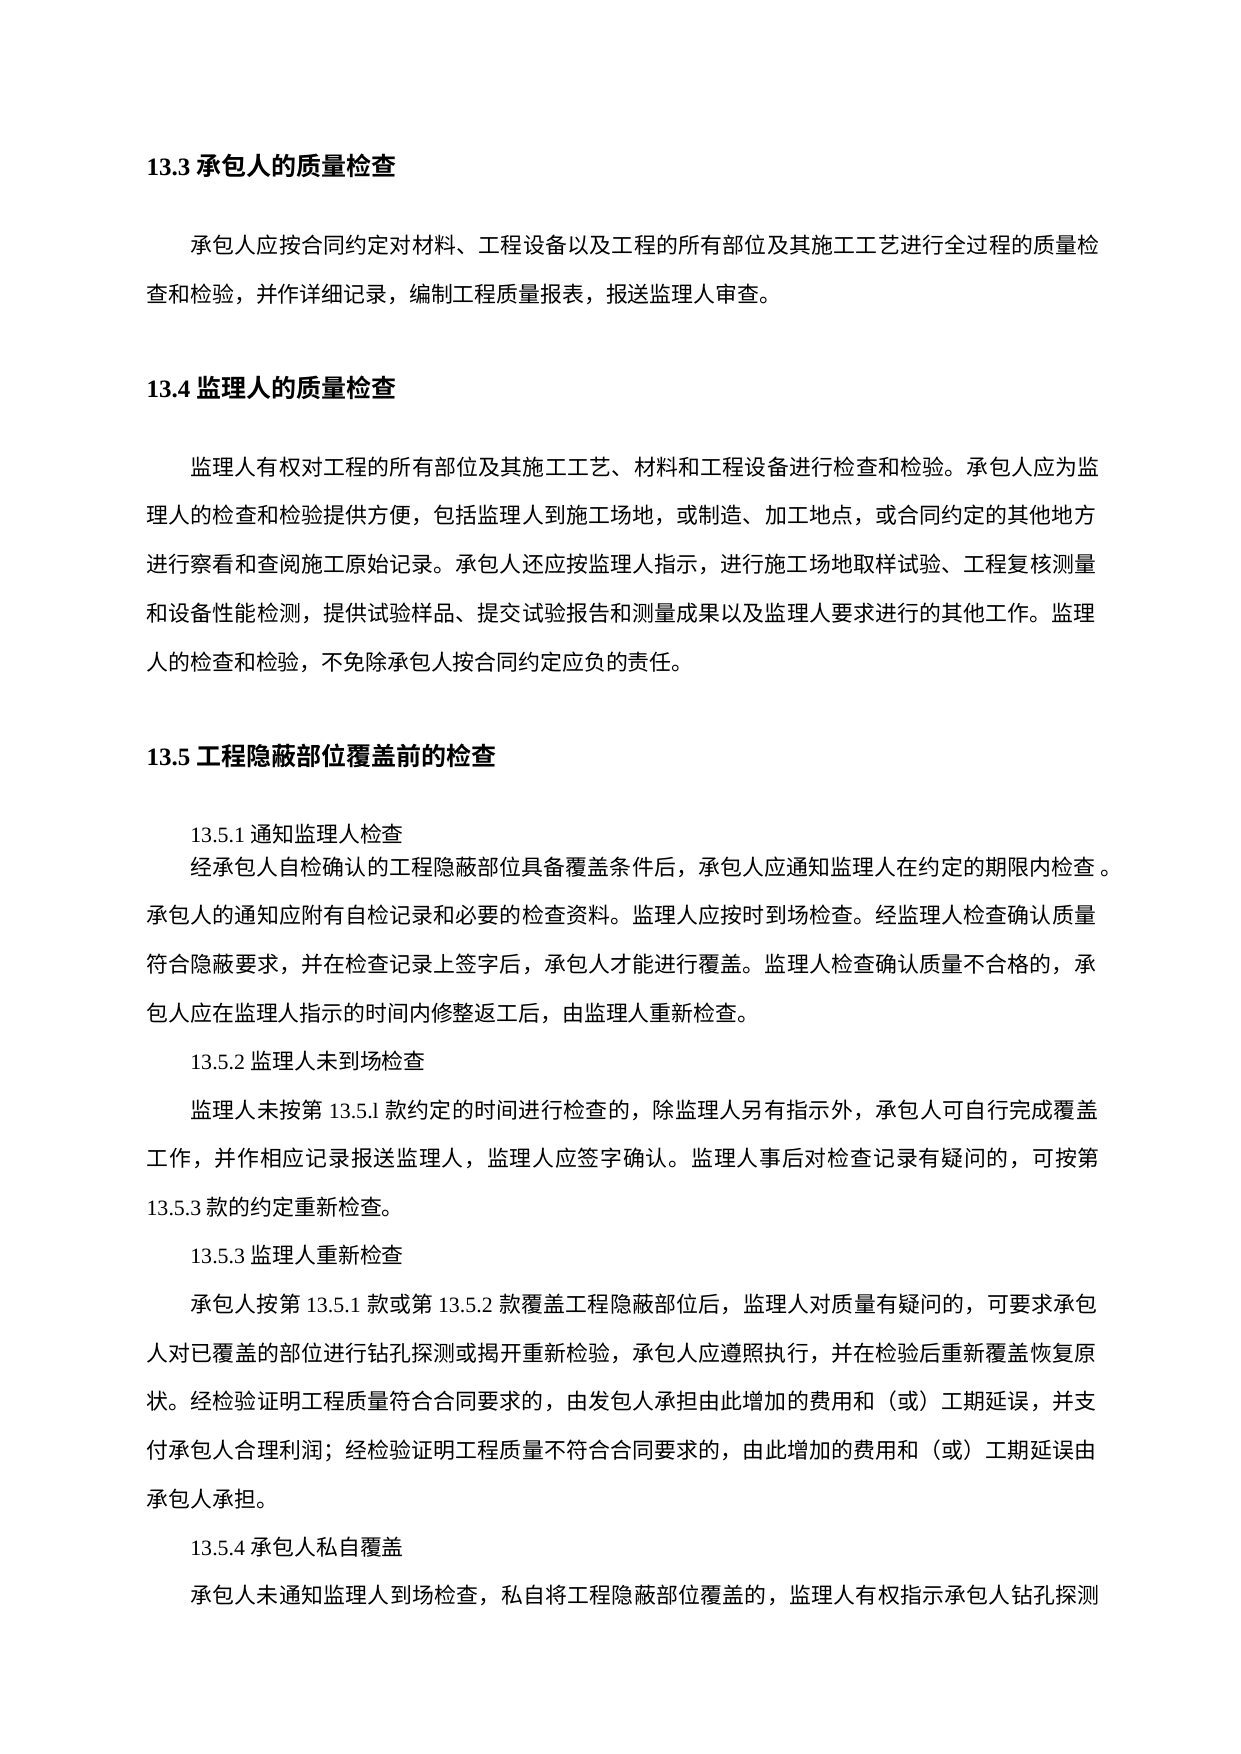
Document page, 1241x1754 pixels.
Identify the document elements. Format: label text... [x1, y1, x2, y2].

text 13.5.1 通知监理人检查 [146, 817, 1100, 849]
text 承包人按第13.5.1 款或第13.5.2 款覆盖工程隐蔽部位后，监理人对质量有疑问的，可要求承包人对已覆盖的部位进行钻孔探测或揭开重新检验，承包人应遵照执行，并在检验后重新覆盖恢复原状。经检验证明工程质量符合合同要求的，由发包人承担由此增加的费用和（或）工期延误，并支付承包人合理利润；经检验证明工程质量不符合合同要求的，由此增加的费用和（或）工期延误由承包人承担。 [146, 1286, 1100, 1514]
text 经承包人自检确认的工程隐蔽部位具备覆盖条件后，承包人应通知监理人在约定的期限内检查。承包人的通知应附有自检记录和必要的检查资料。监理人应按时到场检查。经监理人检查确认质量符合隐蔽要求，并在检查记录上签字后，承包人才能进行覆盖。监理人检查确认质量不合格的，承包人应在监理人指示的时间内修整返工后，由监理人重新检查。 [146, 849, 1100, 1028]
text 13.5.4 承包人私自覆盖 [146, 1530, 1100, 1562]
subtitle 13.4 监理人的质量检查 [146, 354, 1100, 419]
subtitle 13.3 承包人的质量检查 [146, 132, 1100, 197]
text 13.5.2 监理人未到场检查 [146, 1044, 1100, 1076]
text 承包人应按合同约定对材料、工程设备以及工程的所有部位及其施工工艺进行全过程的质量检查和检验，并作详细记录，编制工程质量报表，报送监理人审查。 [146, 228, 1100, 309]
text 13.5.3 监理人重新检查 [146, 1238, 1100, 1271]
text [146, 1578, 1100, 1611]
text 监理人有权对工程的所有部位及其施工工艺、材料和工程设备进行检查和检验。承包人应为监理人的检查和检验提供方便，包括监理人到施工场地，或制造、加工地点，或合同约定的其他地方进行察看和查阅施工原始记录。承包人还应按监理人指示，进行施工场地取样试验、工程复核测量和设备性能检测，提供试验样品、提交试验报告和测量成果以及监理人要求进行的其他工作。监理人的检查和检验，不免除承包人按合同约定应负的责任。 [146, 449, 1100, 677]
subtitle 13.5 工程隐蔽部位覆盖前的检查 [146, 722, 1100, 787]
text 监理人未按第13.5.l 款约定的时间进行检查的，除监理人另有指示外，承包人可自行完成覆盖工作，并作相应记录报送监理人，监理人应签字确认。监理人事后对检查记录有疑问的，可按第13.5.3 款的约定重新检查。 [146, 1092, 1100, 1222]
